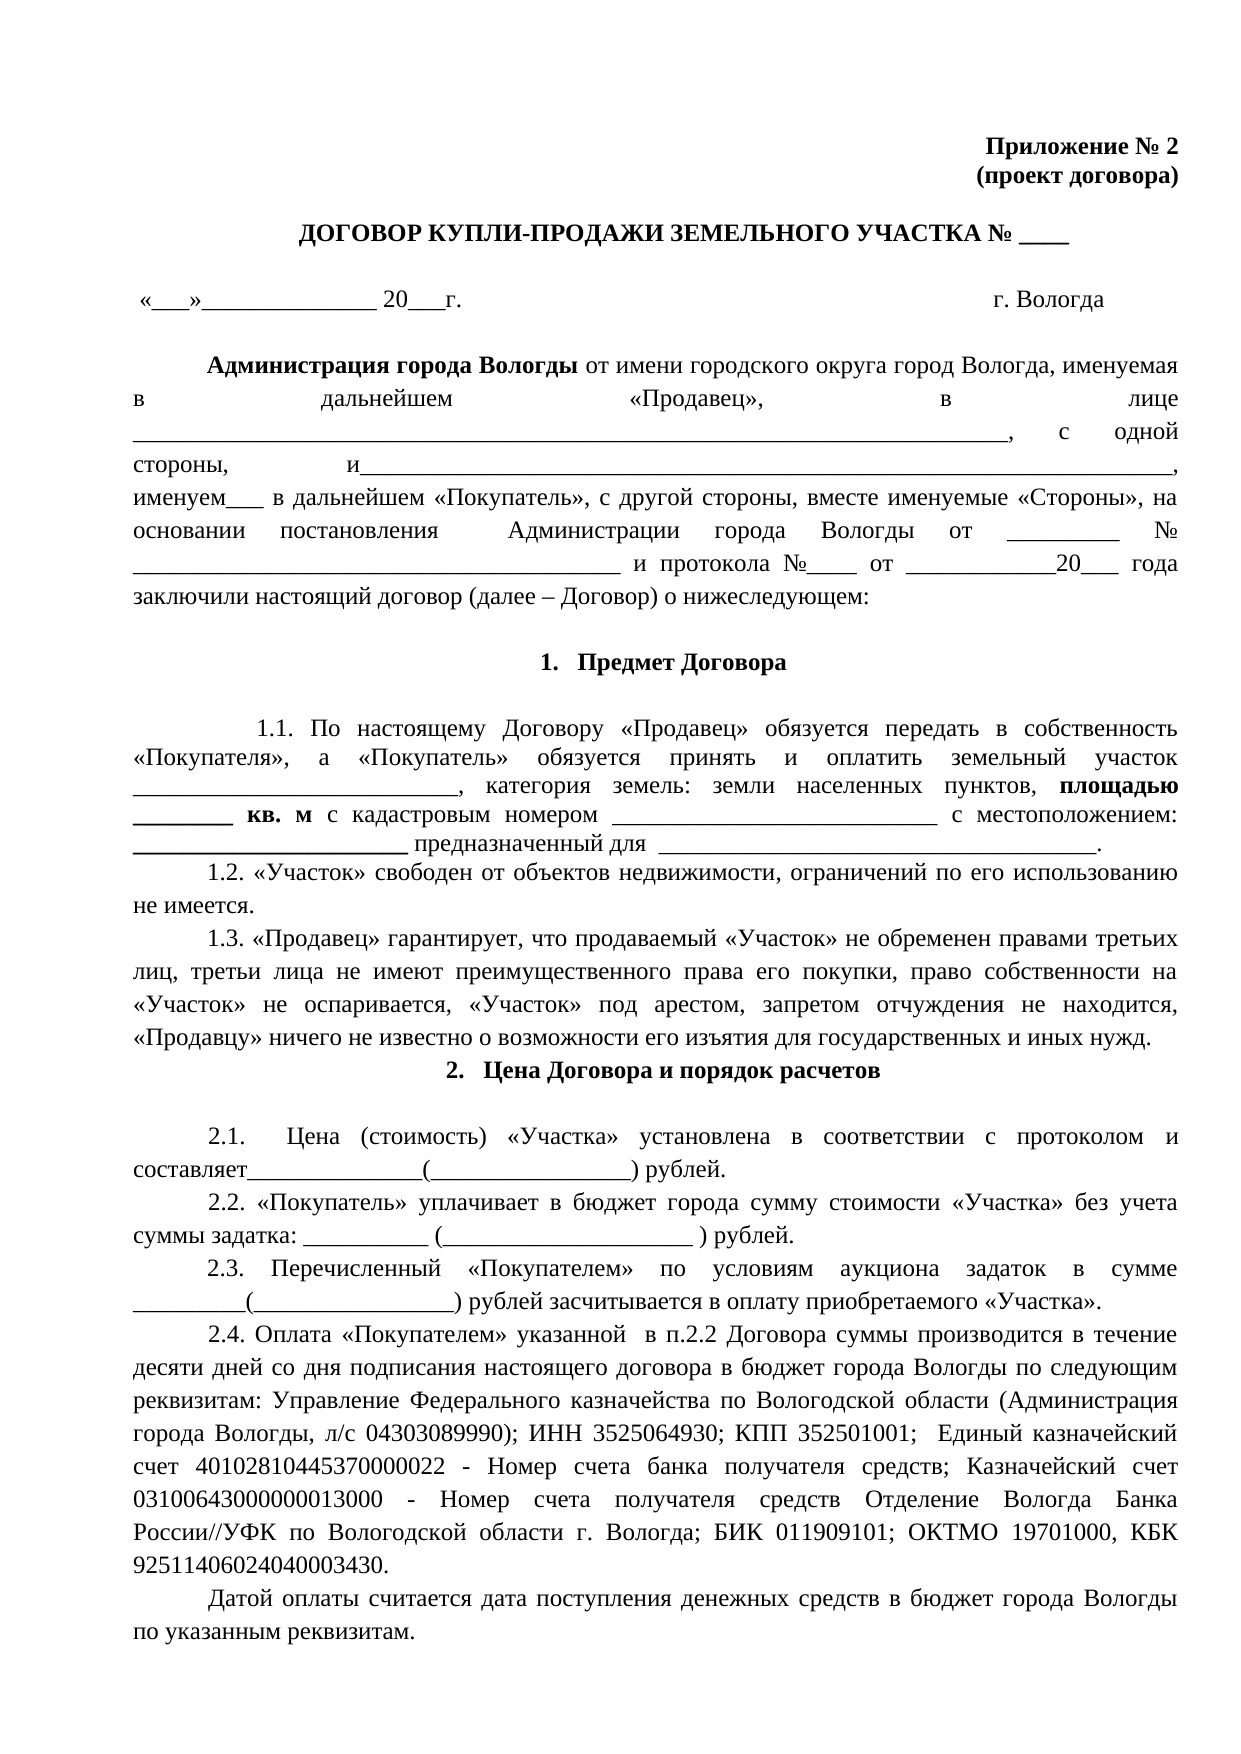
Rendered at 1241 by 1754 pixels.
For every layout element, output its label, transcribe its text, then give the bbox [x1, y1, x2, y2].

text Администрация города Вологды от имени городского округа город Вологда, именуемая в дальнейшем «Продавец», в лице ______________________________________________________________________, с одной стороны, и_________________________________________________________________, именуем___ в дальнейшем «Покупатель», с другой стороны, вместе именуемые «Стороны», на основании постановления Администрации города Вологды от _________ № _______________________________________ и протокола №____ от ____________20___ года заключили настоящий договор (далее – Договор) о нижеследующем: [133, 350, 1179, 609]
text Приложение № 2 [133, 131, 1179, 160]
list Цена Договора и порядок расчетов [148, 1055, 1179, 1083]
text 1.2. «Участок» свободен от объектов недвижимости, ограничений по его использованию не имеется. [133, 857, 1179, 918]
text «___»______________ 20___г. г. Вологда [133, 284, 1179, 312]
text 2.4. Оплата «Покупателем» указанной в п.2.2 Договора суммы производится в течение десяти дней со дня подписания настоящего договора в бюджет города Вологды по следующим реквизитам: Управление Федерального казначейства по Вологодской области (Администрация города Вологды, л/с 04303089990); ИНН 3525064930; КПП 352501001; Единый казначейский счет 40102810445370000022 - Номер счета банка получателя средств; Казначейский счет 03100643000000013000 - Номер счета получателя средств Отделение Вологда Банка России//УФК по Вологодской области г. Вологда; БИК 011909101; ОКТМО 19701000, КБК 92511406024040003430. [133, 1319, 1179, 1579]
list Предмет Договора [148, 647, 1179, 676]
text 2.1. Цена (стоимость) «Участка» установлена в соответствии с протоколом и составляет______________(________________) рублей. [133, 1121, 1179, 1183]
text 2.3. Перечисленный «Покупателем» по условиям аукциона задаток в сумме _________(________________) рублей засчитывается в оплату приобретаемого «Участка». [133, 1253, 1179, 1315]
text 1.3. «Продавец» гарантирует, что продаваемый «Участок» не обременен правами третьих лиц, третьи лица не имеют преимущественного права его покупки, право собственности на «Участок» не оспаривается, «Участок» под арестом, запретом отчуждения не находится, «Продавцу» ничего не известно о возможности его изъятия для государственных и иных нужд. [133, 923, 1179, 1051]
text 2.2. «Покупатель» уплачивает в бюджет города сумму стоимости «Участка» без учета суммы задатка: __________ (____________________ ) рублей. [133, 1187, 1179, 1249]
text (проект договора) [133, 160, 1179, 189]
text 1.1. По настоящему Договору «Продавец» обязуется передать в собственность «Покупателя», а «Покупатель» обязуется принять и оплатить земельный участок __________________________, категория земель: земли населенных пунктов, площадью ________ кв. м с кадастровым номером __________________________ с местоположением: ______________________ предназначенный для ___________________________________. [133, 713, 1179, 857]
text ДОГОВОР КУПЛИ-ПРОДАЖИ ЗЕМЕЛЬНОГО УЧАСТКА № ____ [133, 218, 1179, 246]
text Датой оплаты считается дата поступления денежных средств в бюджет города Вологды по указанным реквизитам. [133, 1583, 1179, 1645]
